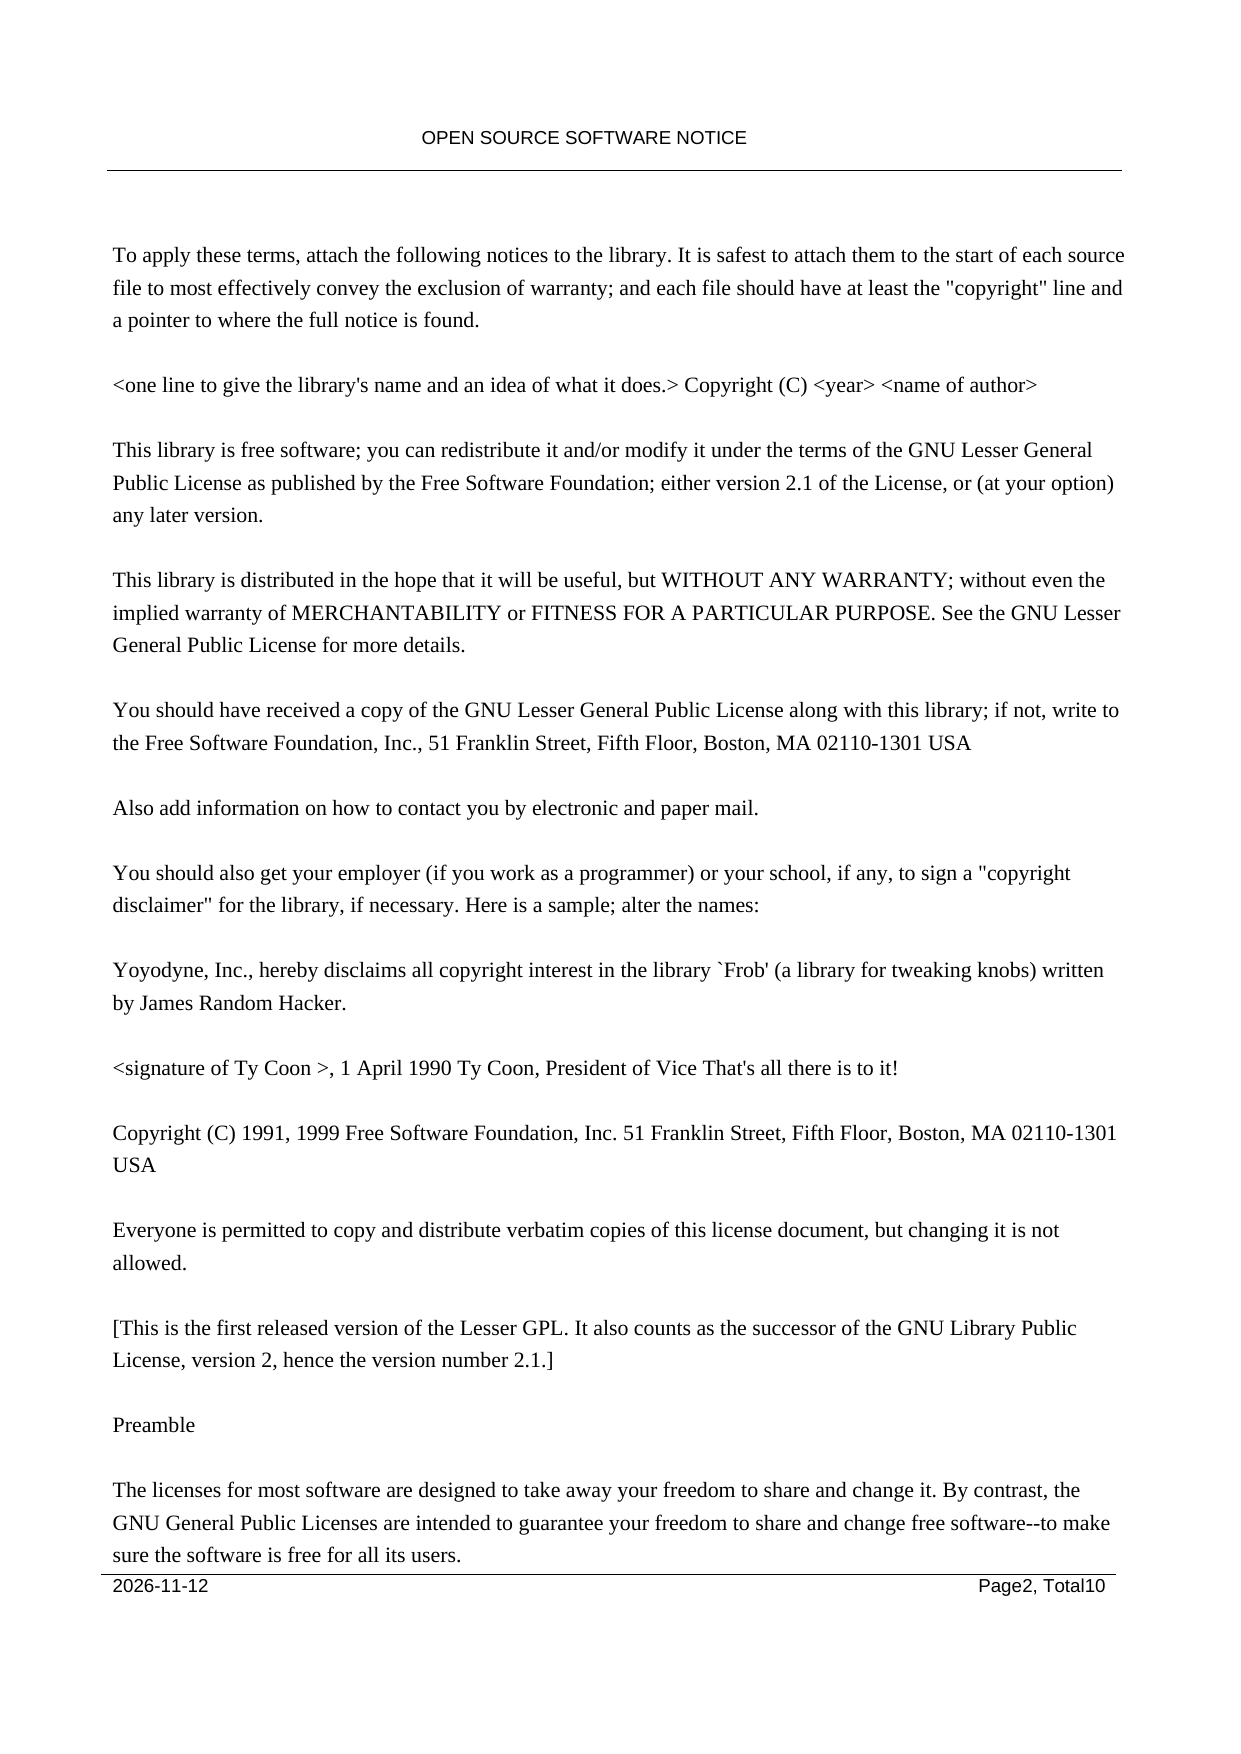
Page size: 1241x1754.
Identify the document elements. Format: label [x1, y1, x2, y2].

text [112, 206, 1128, 1571]
